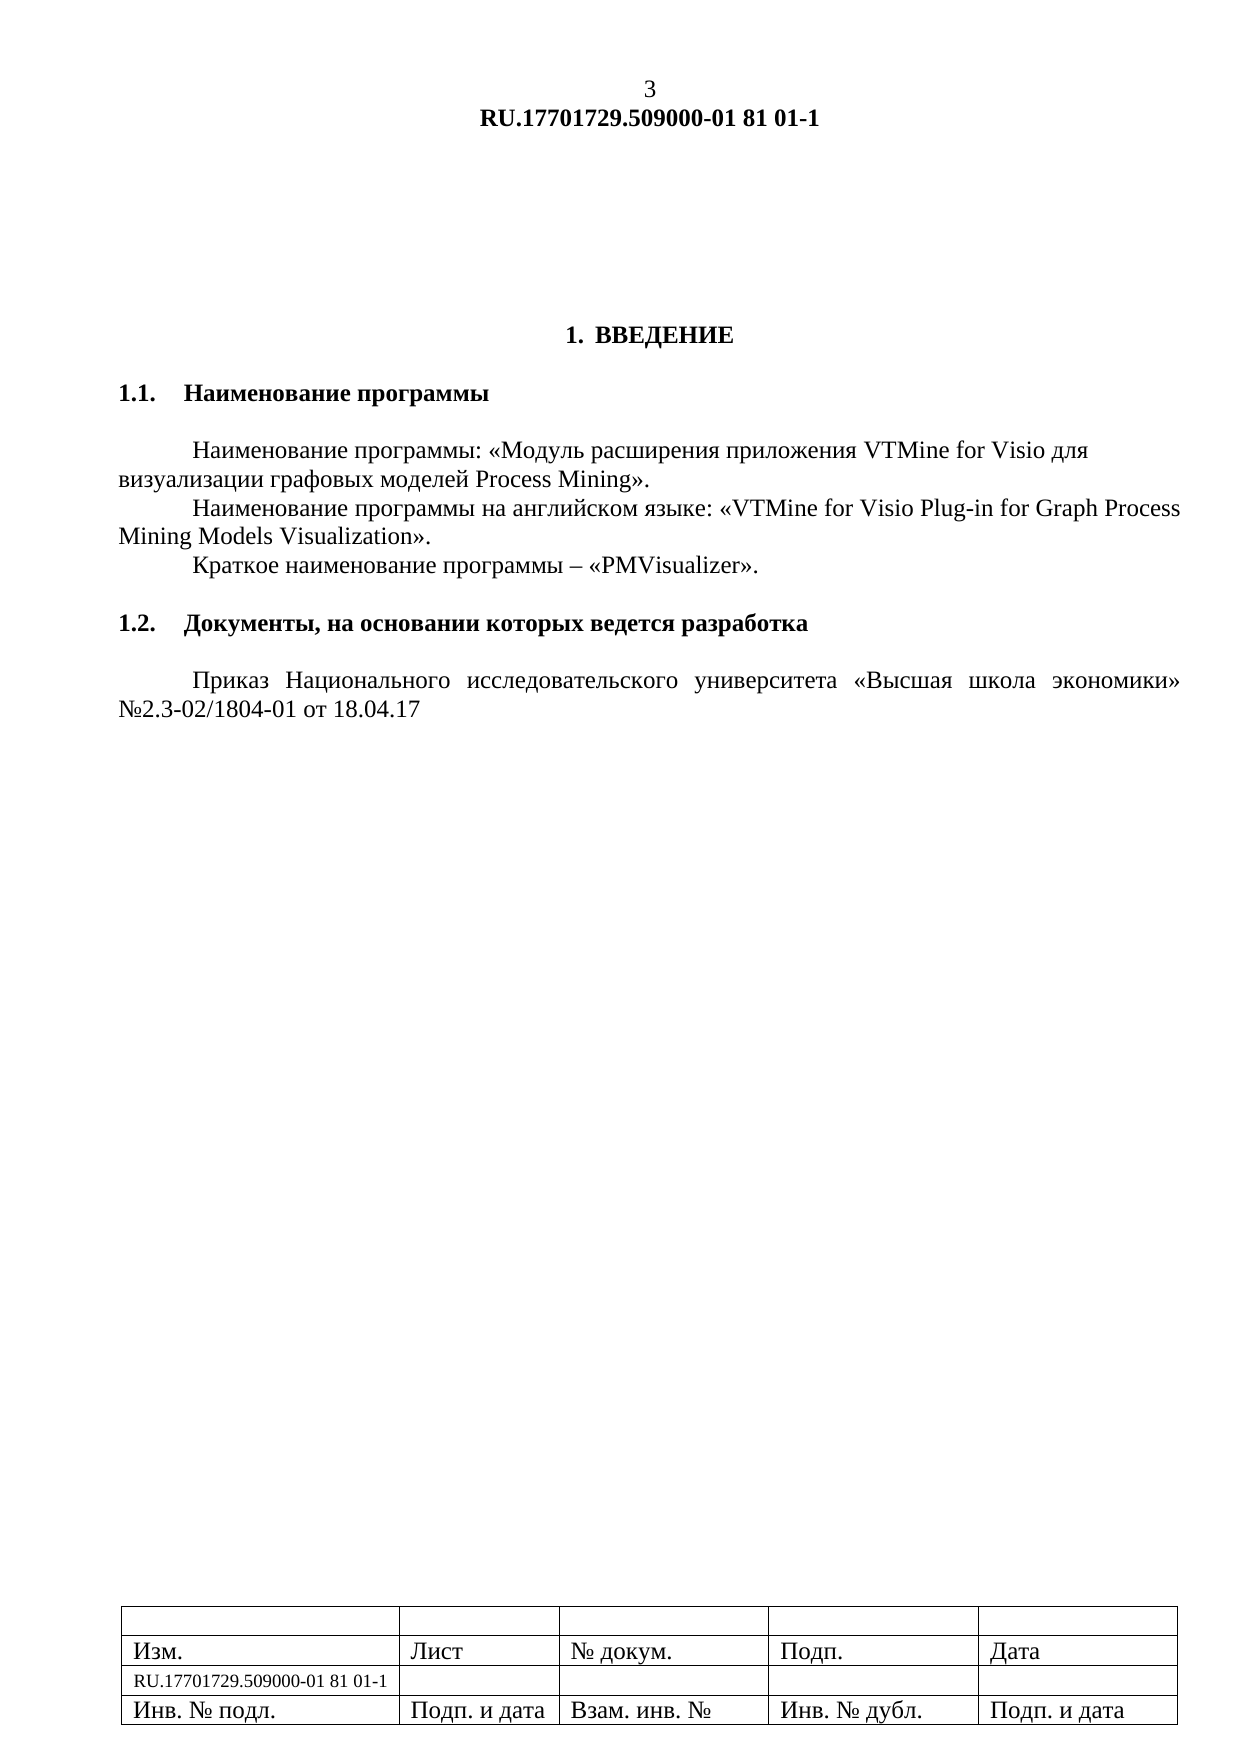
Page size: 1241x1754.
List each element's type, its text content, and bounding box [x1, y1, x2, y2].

text визуализации графовых моделей Process Mining». [118, 464, 1181, 493]
list ВВЕДЕНИЕ [118, 320, 1181, 349]
text Краткое наименование программы – «PMVisualizer». [118, 550, 1181, 579]
text Наименование программы: «Модуль расширения приложения VTMine for Visio для [118, 435, 1181, 464]
text Приказ Национального исследовательского университета «Высшая школа экономики» №2.3-02/1804-01 от 18.04.17 [118, 665, 1181, 723]
text Наименование программы на английском языке: «VTMine for Visio Plug-in for Graph Process Mining Models Visualization». [118, 493, 1181, 550]
list Наименование программы [118, 378, 1181, 406]
list Документы, на основании которых ведется разработка [118, 608, 1181, 636]
